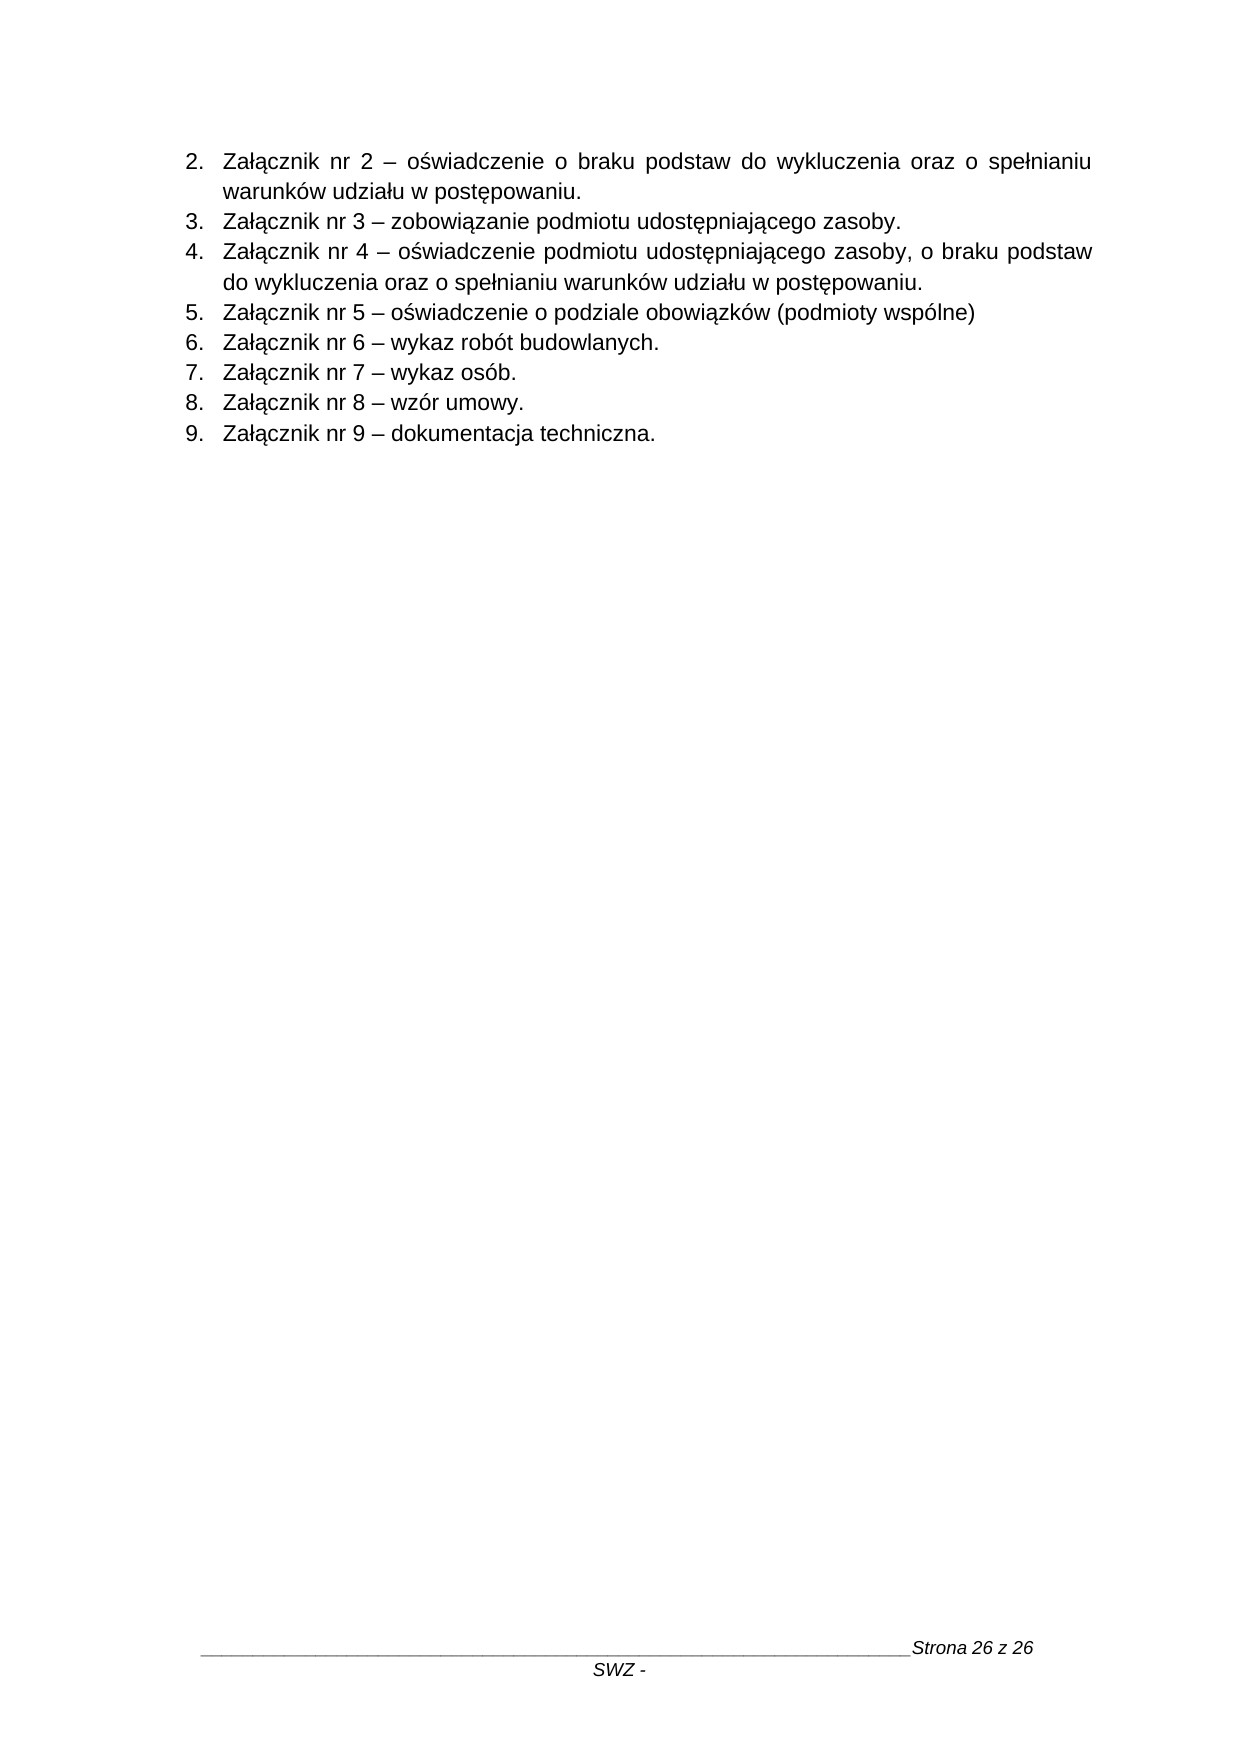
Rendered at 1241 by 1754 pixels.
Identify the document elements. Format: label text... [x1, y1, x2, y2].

list Załącznik nr 7 – wykaz osób. [185, 359, 1092, 386]
list Załącznik nr 5 – oświadczenie o podziale obowiązków (podmioty wspólne) [185, 299, 1092, 325]
list Załącznik nr 9 – dokumentacja techniczna. [185, 419, 1092, 446]
list Załącznik nr 4 – oświadczenie podmiotu udostępniającego zasoby, o braku podstaw do wykluczenia oraz o spełnianiu warunków udziału w postępowaniu. [185, 238, 1092, 295]
list Załącznik nr 2 – oświadczenie o braku podstaw do wykluczenia oraz o spełnianiu warunków udziału w postępowaniu. [185, 148, 1092, 204]
list Załącznik nr 8 – wzór umowy. [185, 389, 1092, 416]
list Załącznik nr 3 – zobowiązanie podmiotu udostępniającego zasoby. [185, 208, 1092, 234]
list Załącznik nr 6 – wykaz robót budowlanych. [185, 329, 1092, 355]
